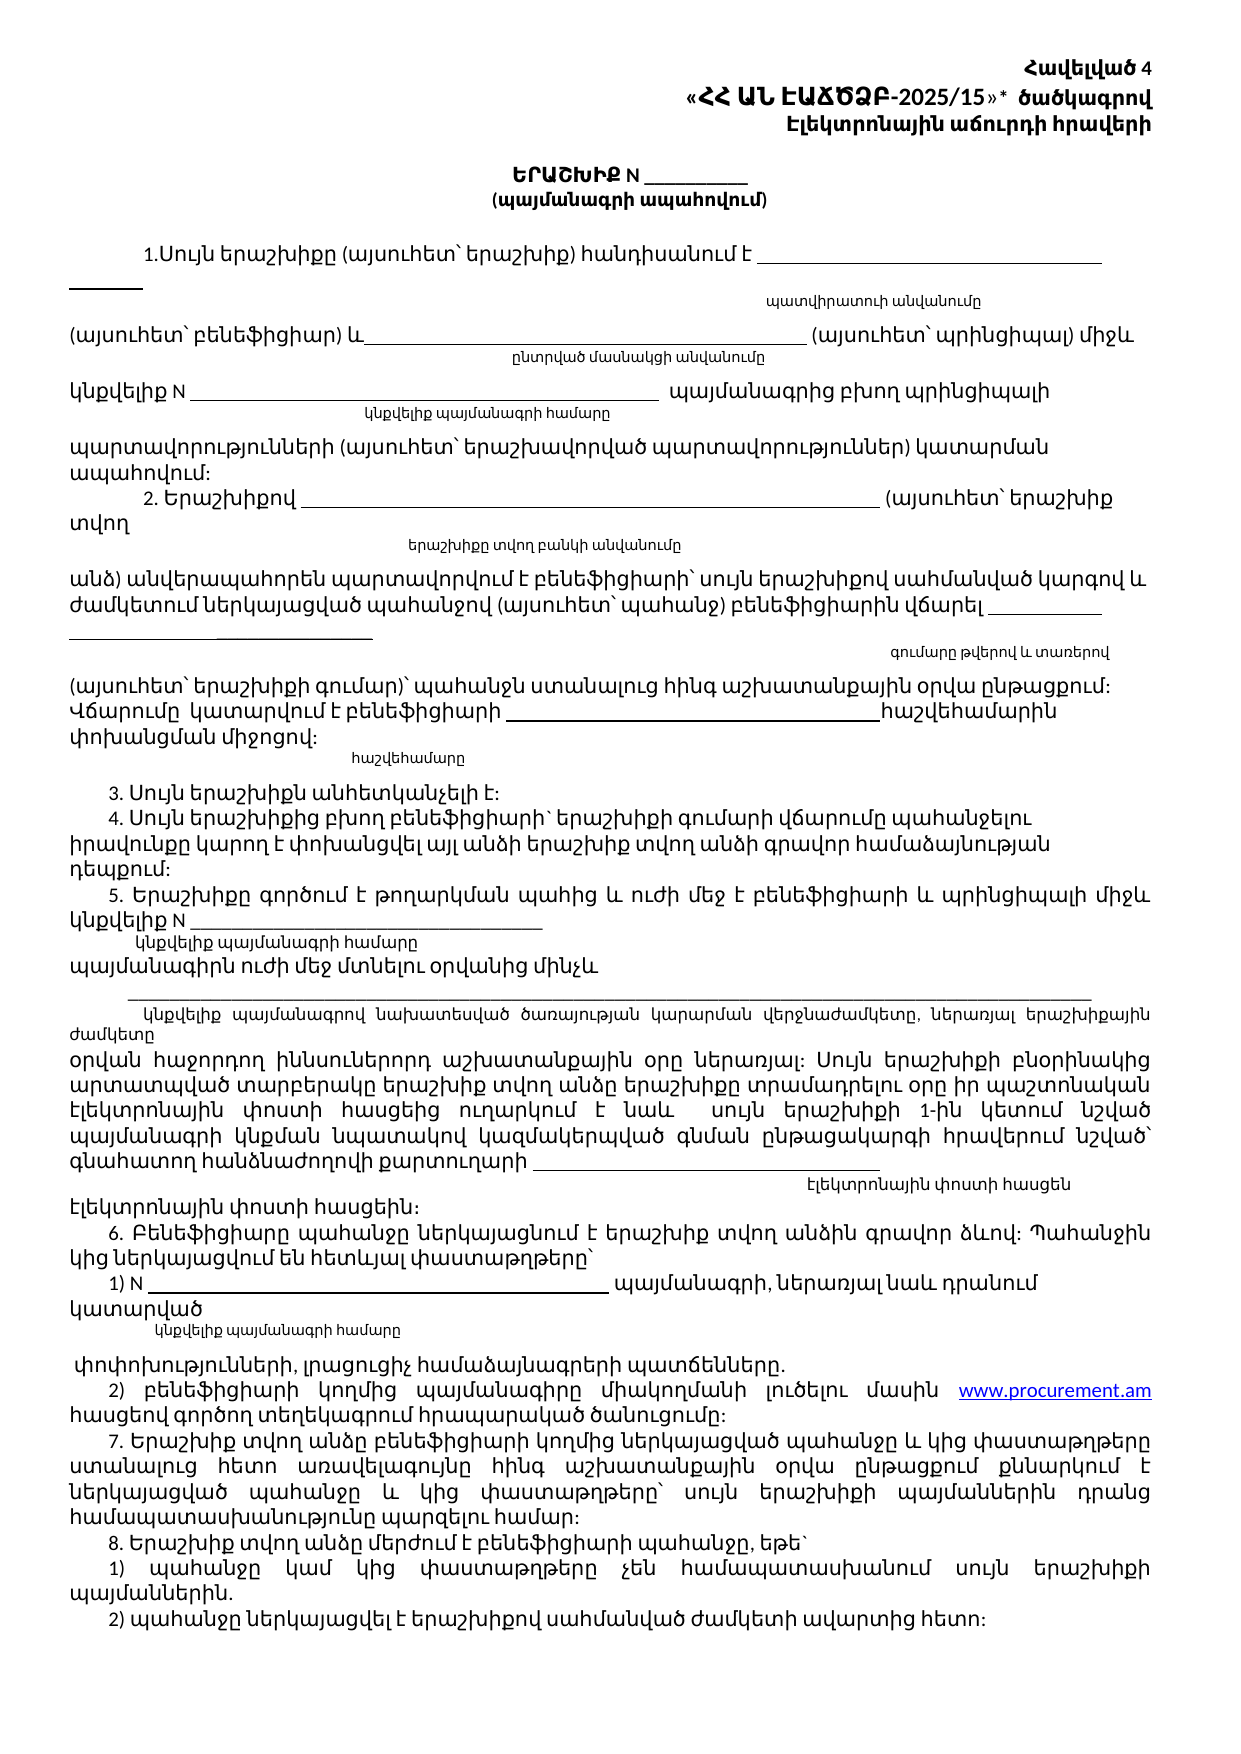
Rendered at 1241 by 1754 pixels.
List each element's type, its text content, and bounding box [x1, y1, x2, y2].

text օրվան հաջորդող իննսուներորդ աշխատանքային օրը ներառյալ: Սույն երաշխիքի բնօրինակից արտատպված տարբերակը երաշխիք տվող անձը երաշխիքը տրամադրելու օրը իր պաշտոնական էլեկտրոնային փոստի հասցեից ուղարկում է նաև սույն երաշխիքի 1-ին կետում նշված պայմանագրի կնքման նպատակով կազմակերպված գնման ընթացակարգի հրավերում նշված՝ գնահատող հանձնաժողովի քարտուղարի [69, 1047, 1152, 1174]
text գումարը թվերով և տառերով [807, 643, 1152, 673]
list կնքվելիք պայմանագրով նախատեսված ծառայության կարարման վերջնաժամկետը, ներառյալ երաշխիքային ժամկետը [69, 1004, 1152, 1044]
text 2) բենեֆիցիարի կողմից պայմանագիրը միակողմանի լուծելու մասին www.procurement.am հասցեով գործող տեղեկագրում հրապարակած ծանուցումը: [69, 1377, 1152, 1428]
list _____________________________________________________________________________________________ [69, 978, 1152, 1004]
text (պայմանագրի ապահովում) [69, 188, 1152, 211]
text ԵՐԱՇԽԻՔ N __________ [69, 162, 1152, 188]
text 7. Երաշխիք տվող անձը բենեֆիցիարի կողմից ներկայացված պահանջը և կից փաստաթղթերը ստանալուց հետո առավելագույնը հինգ աշխատանքային օրվա ընթացքում քննարկում է ներկայացված պահանջը և կից փաստաթղթերը՝ սույն երաշխիքի պայմաններին դրանց համապատասխանությունը պարզելու համար: [69, 1428, 1152, 1530]
text 4. Սույն երաշխիքից բխող բենեֆիցիարի` երաշխիքի գումարի վճարումը պահանջելու իրավունքը կարող է փոխանցվել այլ անձի երաշխիք տվող անձի գրավոր համաձայնության դեպքում: [69, 806, 1152, 882]
text պատվիրատուի անվանումը [659, 292, 1152, 322]
text 1) պահանջը կամ կից փաստաթղթերը չեն համապատասխանում սույն երաշխիքի պայմաններին. [69, 1555, 1152, 1606]
text փոփոխությունների, լրացուցիչ համաձայնագրերի պատճենները. [69, 1352, 1152, 1377]
list պայմանագիրն ուժի մեջ մտնելու օրվանից մինչև [69, 953, 1152, 978]
text 1.Սույն երաշխիքը (այսուհետ՝ երաշխիք) հանդիսանում է [69, 241, 1152, 292]
text 6. Բենեֆիցիարը պահանջը ներկայացնում է երաշխիք տվող անձին գրավոր ձևով: Պահանջին կից ներկայացվում են հետևյալ փաստաթղթերը՝ [69, 1220, 1152, 1271]
text կնքվելիք պայմանագրի համարը [69, 404, 1152, 434]
text Էլեկտրոնային աճուրդի հրավերի [69, 111, 1152, 137]
text 2. Երաշխիքով (այսուհետ՝ երաշխիք տվող [69, 485, 1152, 536]
text երաշխիքը տվող բանկի անվանումը [69, 536, 1152, 567]
text 8. Երաշխիք տվող անձը մերժում է բենեֆիցիարի պահանջը, եթե` [69, 1530, 1152, 1555]
text անձ) անվերապահորեն պարտավորվում է բենեֆիցիարի՝ սույն երաշխիքով սահմանված կարգով և ժամկետում ներկայացված պահանջով (այսուհետ՝ պահանջ) բենեֆիցիարին վճարել _______________ [69, 567, 1152, 643]
text «ՀՀ ԱՆ ԷԱՃԾՁԲ-2025/15»* ծածկագրով [69, 81, 1152, 111]
text էլեկտրոնային փոստի հասցեին։ [69, 1194, 1152, 1220]
text 1) N պայմանագրի, ներառյալ նաև դրանում կատարված [69, 1271, 1152, 1321]
text էլեկտրոնային փոստի հասցեն [807, 1174, 1152, 1194]
text (այսուհետ՝ երաշխիքի գումար)՝ պահանջն ստանալուց հինգ աշխատանքային օրվա ընթացքում: Վճարումը կատարվում է բենեֆիցիարի հաշվեհամարին փոխանցման միջոցով: [69, 673, 1152, 749]
text Հավելված 4 [69, 56, 1152, 81]
text պարտավորությունների (այսուհետ՝ երաշխավորված պարտավորություններ) կատարման ապահովում: [69, 434, 1152, 485]
text 5. Երաշխիքը գործում է թողարկման պահից և ուժի մեջ է բենեֆիցիարի և պրինցիպալի միջև կնքվելիք N __________________________________ [69, 882, 1152, 933]
text (այսուհետ՝ բենեֆիցիար) և (այսուհետ՝ պրինցիպալ) միջև ընտրված մասնակցի անվանումը [69, 322, 1152, 378]
text կնքվելիք N պայմանագրից բխող պրինցիպալի [69, 378, 1152, 404]
text հաշվեհամարը [69, 749, 1152, 780]
text 2) պահանջը ներկայացվել է երաշխիքով սահմանված ժամկետի ավարտից հետո: [69, 1606, 1152, 1631]
text կնքվելիք պայմանագրի համարը [69, 933, 1152, 953]
text 3. Սույն երաշխիքն անհետկանչելի է: [69, 780, 1152, 806]
text կնքվելիք պայմանագրի համարը [69, 1321, 1152, 1352]
